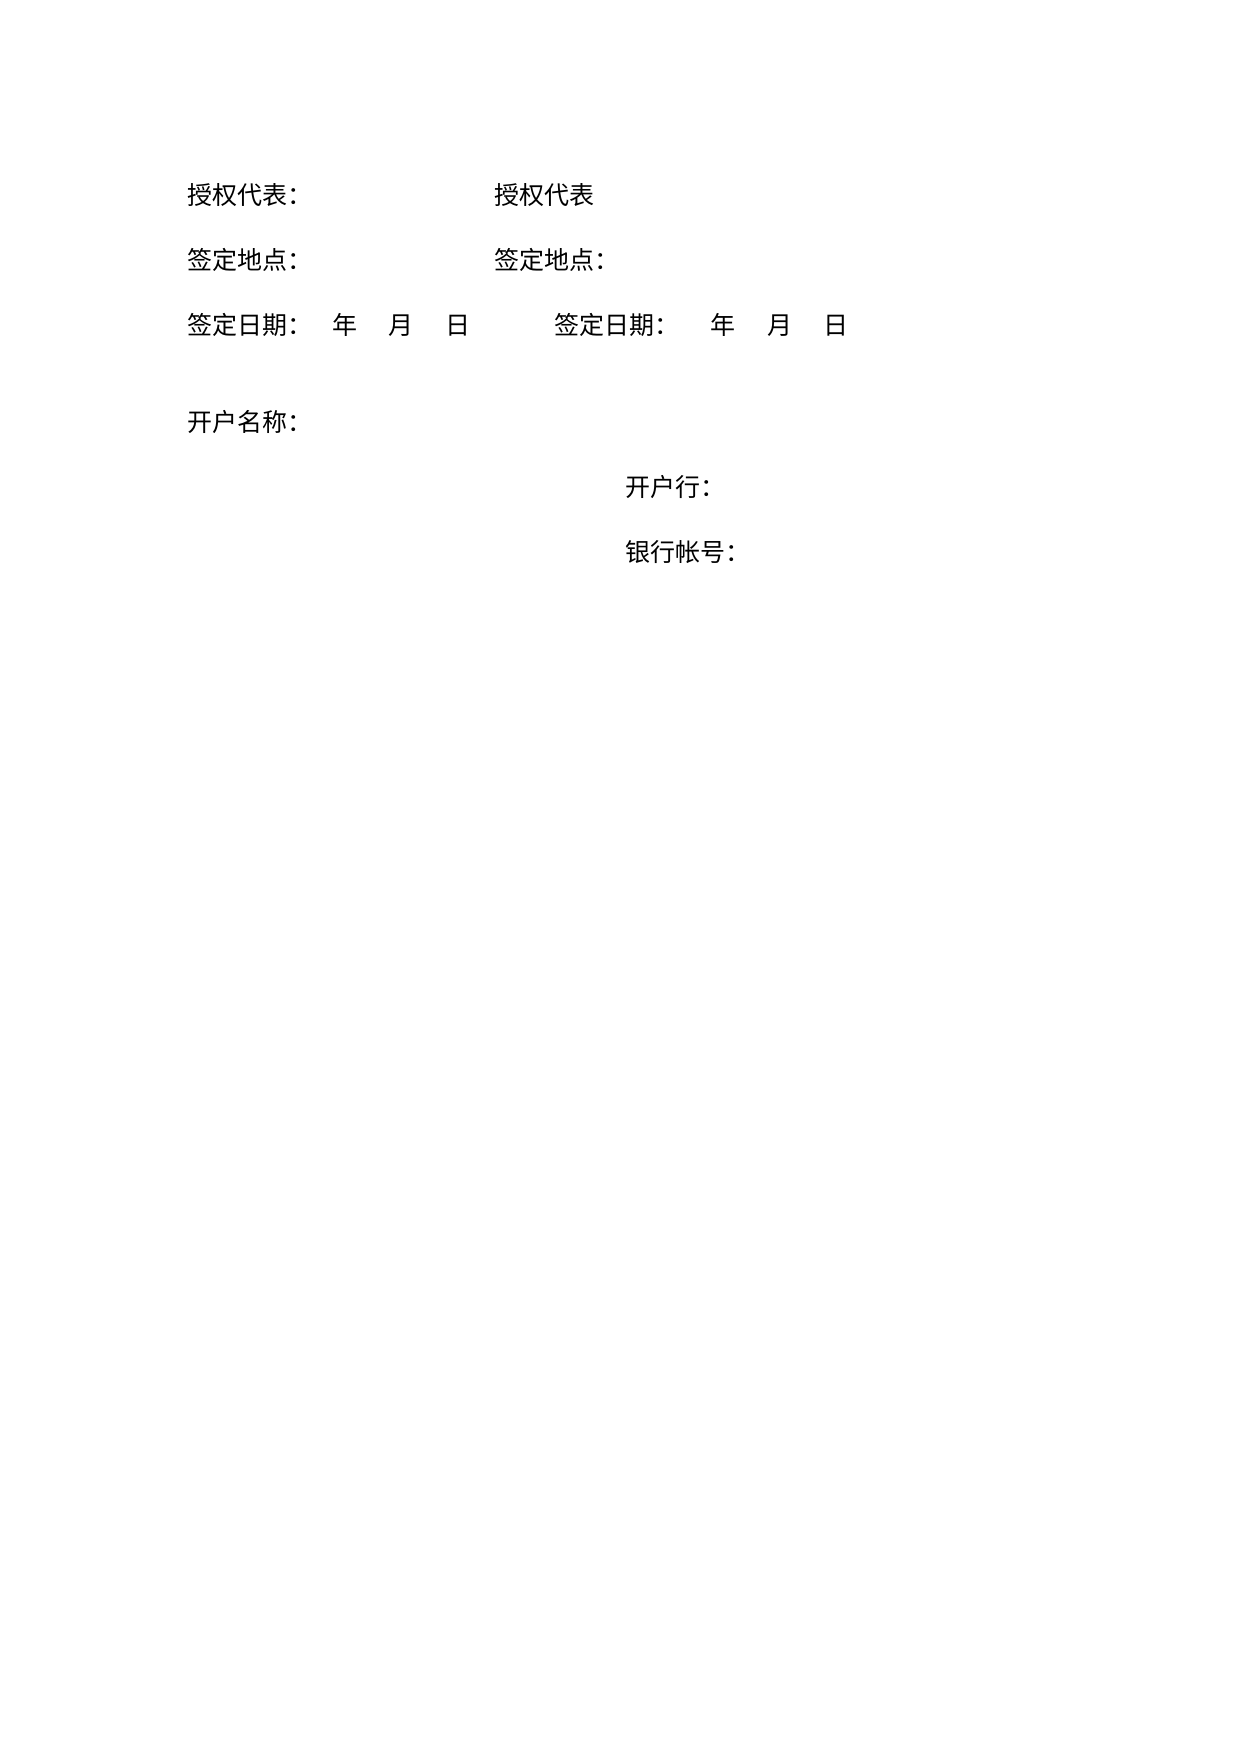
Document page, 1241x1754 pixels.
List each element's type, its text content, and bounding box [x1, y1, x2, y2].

text 授权代表： 授权代表 [187, 162, 1053, 227]
text 开户名称： [187, 389, 1053, 454]
text 开户行： [625, 454, 1053, 519]
text 签定日期： 年 月 日 签定日期： 年 月 日 [187, 292, 1053, 357]
text 签定地点： 签定地点： [187, 227, 1053, 292]
text 银行帐号： [625, 519, 1053, 584]
